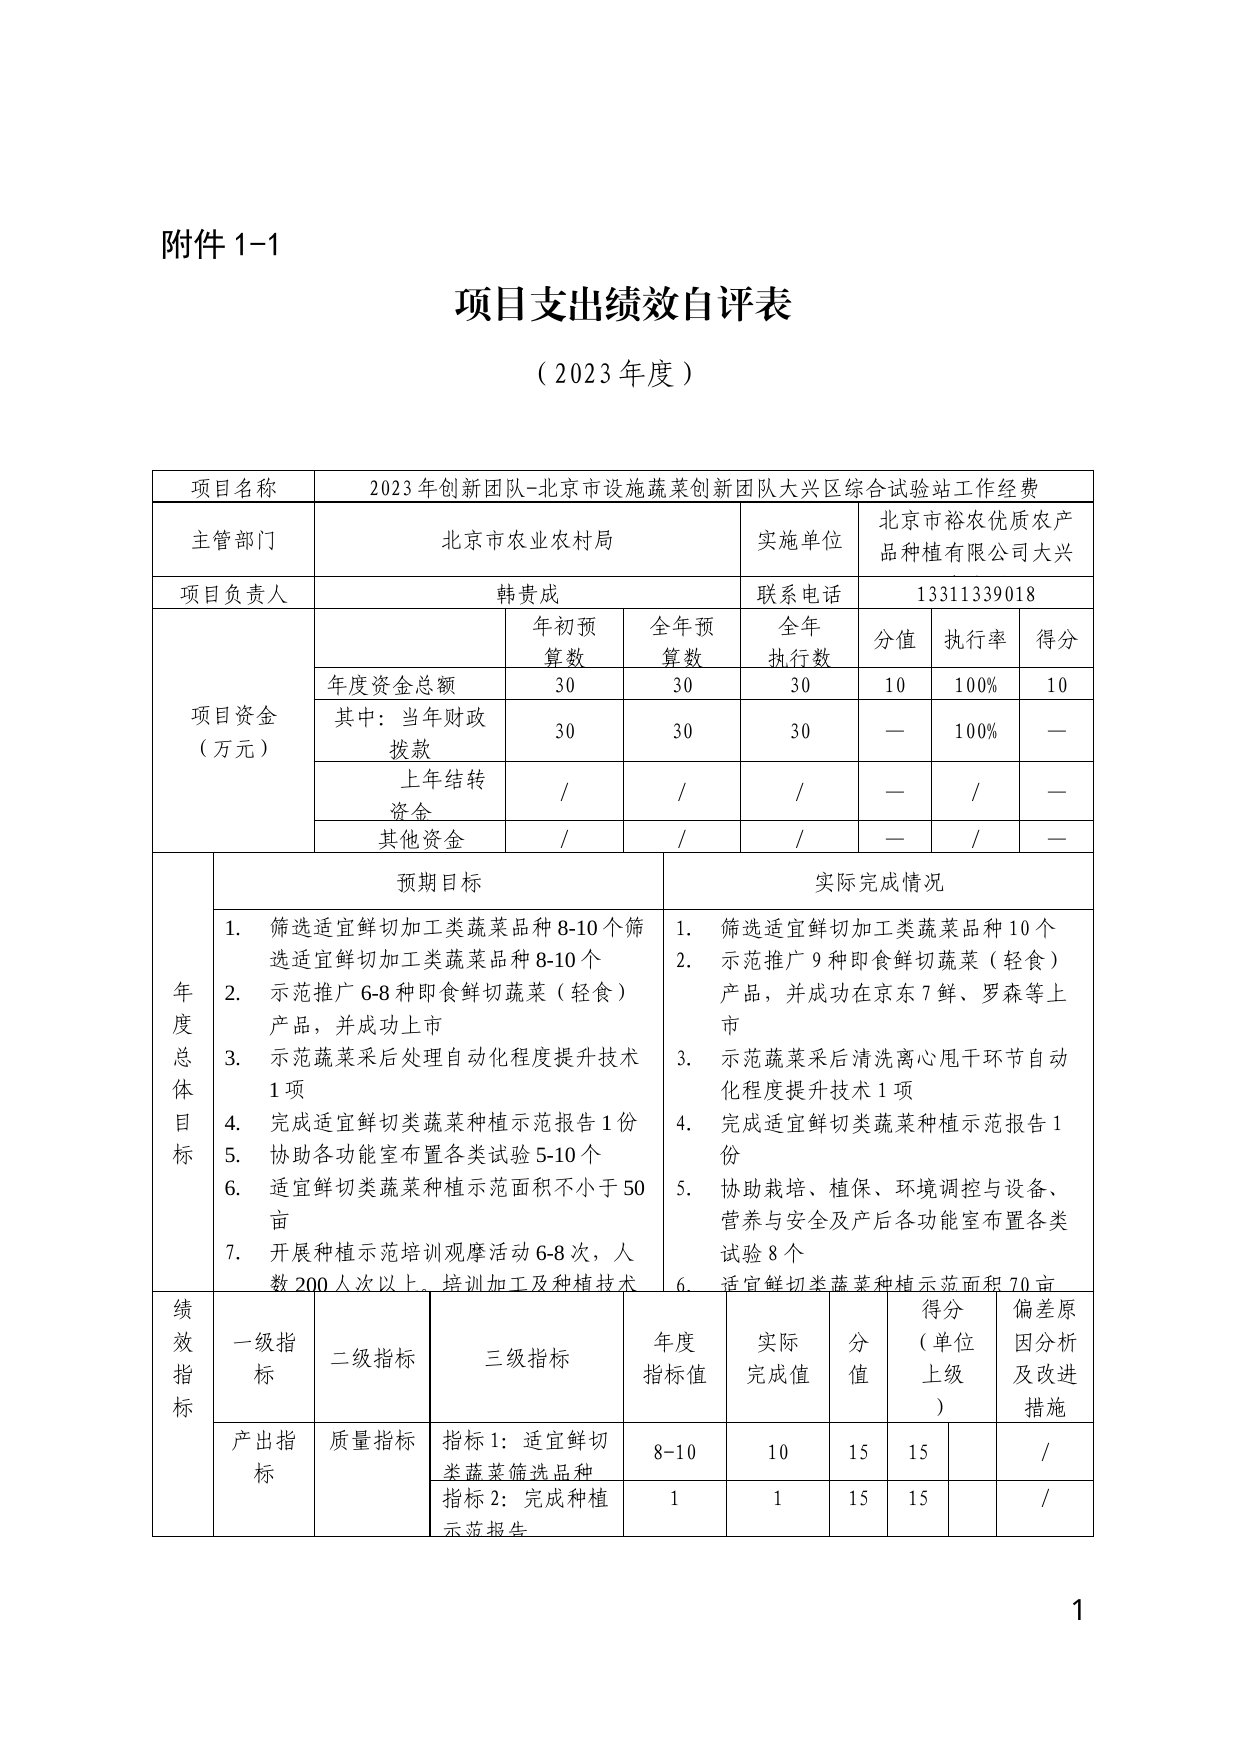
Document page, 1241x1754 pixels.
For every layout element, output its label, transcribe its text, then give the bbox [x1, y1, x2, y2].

table_cell / [506, 762, 623, 820]
table_cell — [1020, 821, 1093, 852]
table_cell 得分（单位上级 ） [888, 1292, 996, 1422]
table_cell 15 [888, 1481, 948, 1536]
table_cell / [741, 821, 858, 852]
text 附件1-1 [159, 209, 1087, 274]
table_cell 年度总体目标 [153, 853, 213, 1291]
table_cell / [997, 1423, 1093, 1480]
table_cell — [1020, 700, 1093, 761]
table_cell — [859, 762, 931, 820]
table_cell 1 [727, 1481, 829, 1536]
table_cell — [859, 821, 931, 852]
table_header 项目名称 [153, 471, 314, 501]
table_cell 实际 完成值 [727, 1292, 829, 1422]
table_cell 15 [830, 1423, 887, 1480]
table_cell 13311339018 [859, 577, 1093, 608]
table_cell 得分 [1020, 609, 1093, 667]
table_cell 10 [1020, 668, 1093, 698]
table_cell — [1020, 762, 1093, 820]
table_cell 三级指标 [431, 1292, 623, 1422]
table_cell 分值 [859, 609, 931, 667]
table_cell [315, 609, 505, 667]
table_cell 10 [859, 668, 931, 698]
table_cell / [624, 821, 740, 852]
table_cell 年度 指标值 [624, 1292, 726, 1422]
table_cell 指标1：适宜鲜切类蔬菜筛选品种 [431, 1423, 623, 1480]
table_cell / [741, 762, 858, 820]
table_cell 联系电话 [741, 577, 858, 608]
table_cell / [624, 762, 740, 820]
table_cell 预期目标 [214, 853, 663, 909]
table_cell 筛选适宜鲜切加工类蔬菜品种10个 示范推广9种即食鲜切蔬菜（轻食）产品，并成功在京东7鲜、罗森等上市 示范蔬菜采后清洗离心甩干环节自动化程度提升技术1项 完成适宜鲜切类蔬菜种植示范报告1份 协助栽培、植保、环境调控与设备、营养与安全及产后各功能室布置各类试验8个 适宜鲜切类蔬菜种植示范面积70亩 开展种植示范培训观摩活动6次，人数220人次。培训加工及种植技术人员95人次。 [664, 910, 1093, 1291]
table_cell 绩 效 指 标 [153, 1292, 213, 1536]
table_cell 项目负责人 [153, 577, 314, 608]
table_cell 15 [888, 1423, 948, 1480]
table_cell 30 [506, 668, 623, 698]
table_cell 北京市裕农优质农产品种植有限公司大兴分公司 [859, 503, 1093, 576]
table_cell 项目资金 （万元） [153, 609, 314, 852]
table_cell 一级指标 [214, 1292, 314, 1422]
table_cell 30 [624, 700, 740, 761]
table_cell 主管部门 [153, 503, 314, 576]
table_cell 上年结转资金 [315, 762, 505, 820]
table_cell 100% [932, 700, 1019, 761]
table_cell — [859, 700, 931, 761]
table_cell 偏差原因分析及改进 措施 [997, 1292, 1093, 1422]
table_cell 全年 执行数 [741, 609, 858, 667]
table_cell 筛选适宜鲜切加工类蔬菜品种8-10个筛选适宜鲜切加工类蔬菜品种8-10个 示范推广6-8种即食鲜切蔬菜（轻食）产品，并成功上市 示范蔬菜采后处理自动化程度提升技术1项 完成适宜鲜切类蔬菜种植示范报告1份 协助各功能室布置各类试验5-10个 适宜鲜切类蔬菜种植示范面积不小于50亩 开展种植示范培训观摩活动6-8次，人数200人次以上。培训加工及种植技术人员80人次以上 [214, 910, 663, 1291]
table_cell 30 [506, 700, 623, 761]
table_cell 15 [830, 1481, 887, 1536]
table_cell 10 [727, 1423, 829, 1480]
table_cell / [932, 762, 1019, 820]
table_cell 北京市农业农村局 [315, 503, 740, 576]
table_cell 实际完成情况 [664, 853, 1093, 909]
table_cell 执行率 [932, 609, 1019, 667]
table_cell 实施单位 [741, 503, 858, 576]
table_cell 其他资金 [315, 821, 505, 852]
table_cell 年度资金总额 [315, 668, 505, 698]
table_cell 年初预 算数 [506, 609, 623, 667]
text （2023年度） [159, 339, 1087, 404]
table_cell 韩贵成 [315, 577, 740, 608]
table_cell 30 [741, 668, 858, 698]
table_cell 8-10 [624, 1423, 726, 1480]
table_cell 指标2：完成种植示范报告 [431, 1481, 623, 1536]
table_cell 全年预 算数 [624, 609, 740, 667]
table_cell 其中：当年财政 拨款 [315, 700, 505, 761]
table_header 2023年创新团队-北京市设施蔬菜创新团队大兴区综合试验站工作经费 [315, 471, 1093, 501]
table_cell [949, 1481, 996, 1536]
table_cell / [997, 1481, 1093, 1536]
table_cell 质量指标 [315, 1423, 429, 1536]
table_cell 二级指标 [315, 1292, 429, 1422]
table_cell 30 [741, 700, 858, 761]
table_cell 分值 [830, 1292, 887, 1422]
table_cell 30 [624, 668, 740, 698]
table_cell 100% [932, 668, 1019, 698]
text 项目支出绩效自评表 [159, 274, 1087, 339]
table_cell / [506, 821, 623, 852]
table_cell 1 [624, 1481, 726, 1536]
table_cell [949, 1423, 996, 1480]
table_cell 产出指标 [214, 1423, 314, 1536]
table_cell / [932, 821, 1019, 852]
